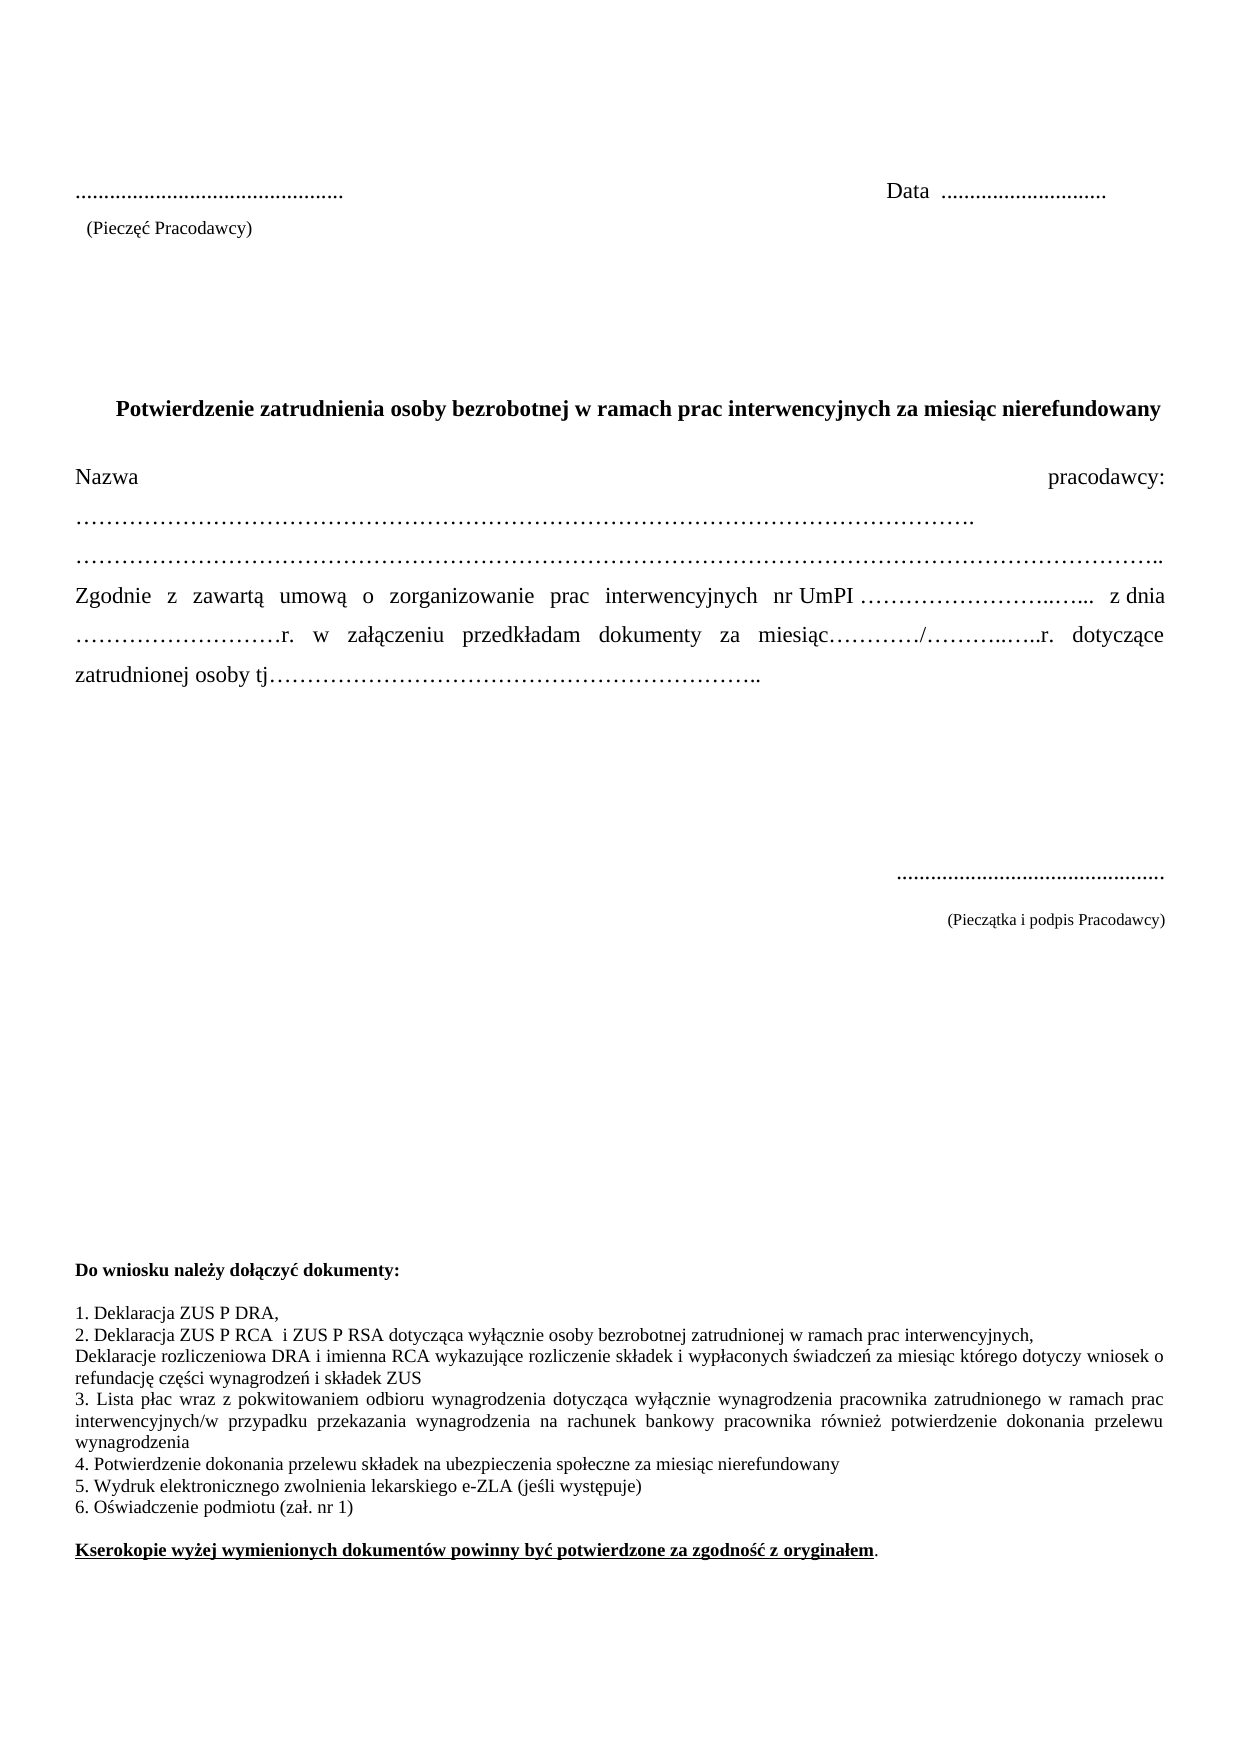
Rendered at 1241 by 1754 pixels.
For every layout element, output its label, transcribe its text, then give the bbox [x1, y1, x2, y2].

text 4. Potwierdzenie dokonania przelewu składek na ubezpieczenia społeczne za miesiąc nierefundowany [75, 1453, 1165, 1474]
text Zgodnie z zawartą umową o zorganizowanie prac interwencyjnych nr UmPI ……………………..…... z dnia ………………………r. w załączeniu przedkładam dokumenty za miesiąc…………/………..…..r. dotyczące zatrudnionej osoby tj……………………………………………………….. [75, 582, 1165, 687]
text …………………………………………………………………………………………………………………………….. [75, 542, 1165, 569]
text Potwierdzenie zatrudnienia osoby bezrobotnej w ramach prac interwencyjnych za miesiąc nierefundowany [112, 395, 1165, 421]
text ............................................... [75, 858, 1165, 885]
text ............................................... Data ............................. [75, 177, 1165, 203]
text Kserokopie wyżej wymienionych dokumentów powinny być potwierdzone za zgodność z oryginałem. [75, 1539, 1165, 1561]
text Nazwa pracodawcy: ………………………………………………………………………………………………………. [75, 463, 1165, 529]
text Do wniosku należy dołączyć dokumenty: [75, 1259, 1165, 1280]
text (Pieczątka i podpis Pracodawcy) [75, 909, 1165, 928]
text 5. Wydruk elektronicznego zwolnienia lekarskiego e-ZLA (jeśli występuje) [75, 1474, 1165, 1496]
text 2. Deklaracja ZUS P RCA i ZUS P RSA dotycząca wyłącznie osoby bezrobotnej zatrudnionej w ramach prac interwencyjnych, [75, 1323, 1165, 1345]
text 3. Lista płac wraz z pokwitowaniem odbioru wynagrodzenia dotycząca wyłącznie wynagrodzenia pracownika zatrudnionego w ramach prac interwencyjnych/w przypadku przekazania wynagrodzenia na rachunek bankowy pracownika również potwierdzenie dokonania przelewu wynagrodzenia [75, 1388, 1165, 1453]
text 6. Oświadczenie podmiotu (zał. nr 1) [75, 1496, 1165, 1518]
text 1. Deklaracja ZUS P DRA, [75, 1302, 1165, 1323]
text (Pieczęć Pracodawcy) [75, 217, 1165, 238]
text Deklaracje rozliczeniowa DRA i imienna RCA wykazujące rozliczenie składek i wypłaconych świadczeń za miesiąc którego dotyczy wniosek o refundację części wynagrodzeń i składek ZUS [75, 1345, 1165, 1388]
